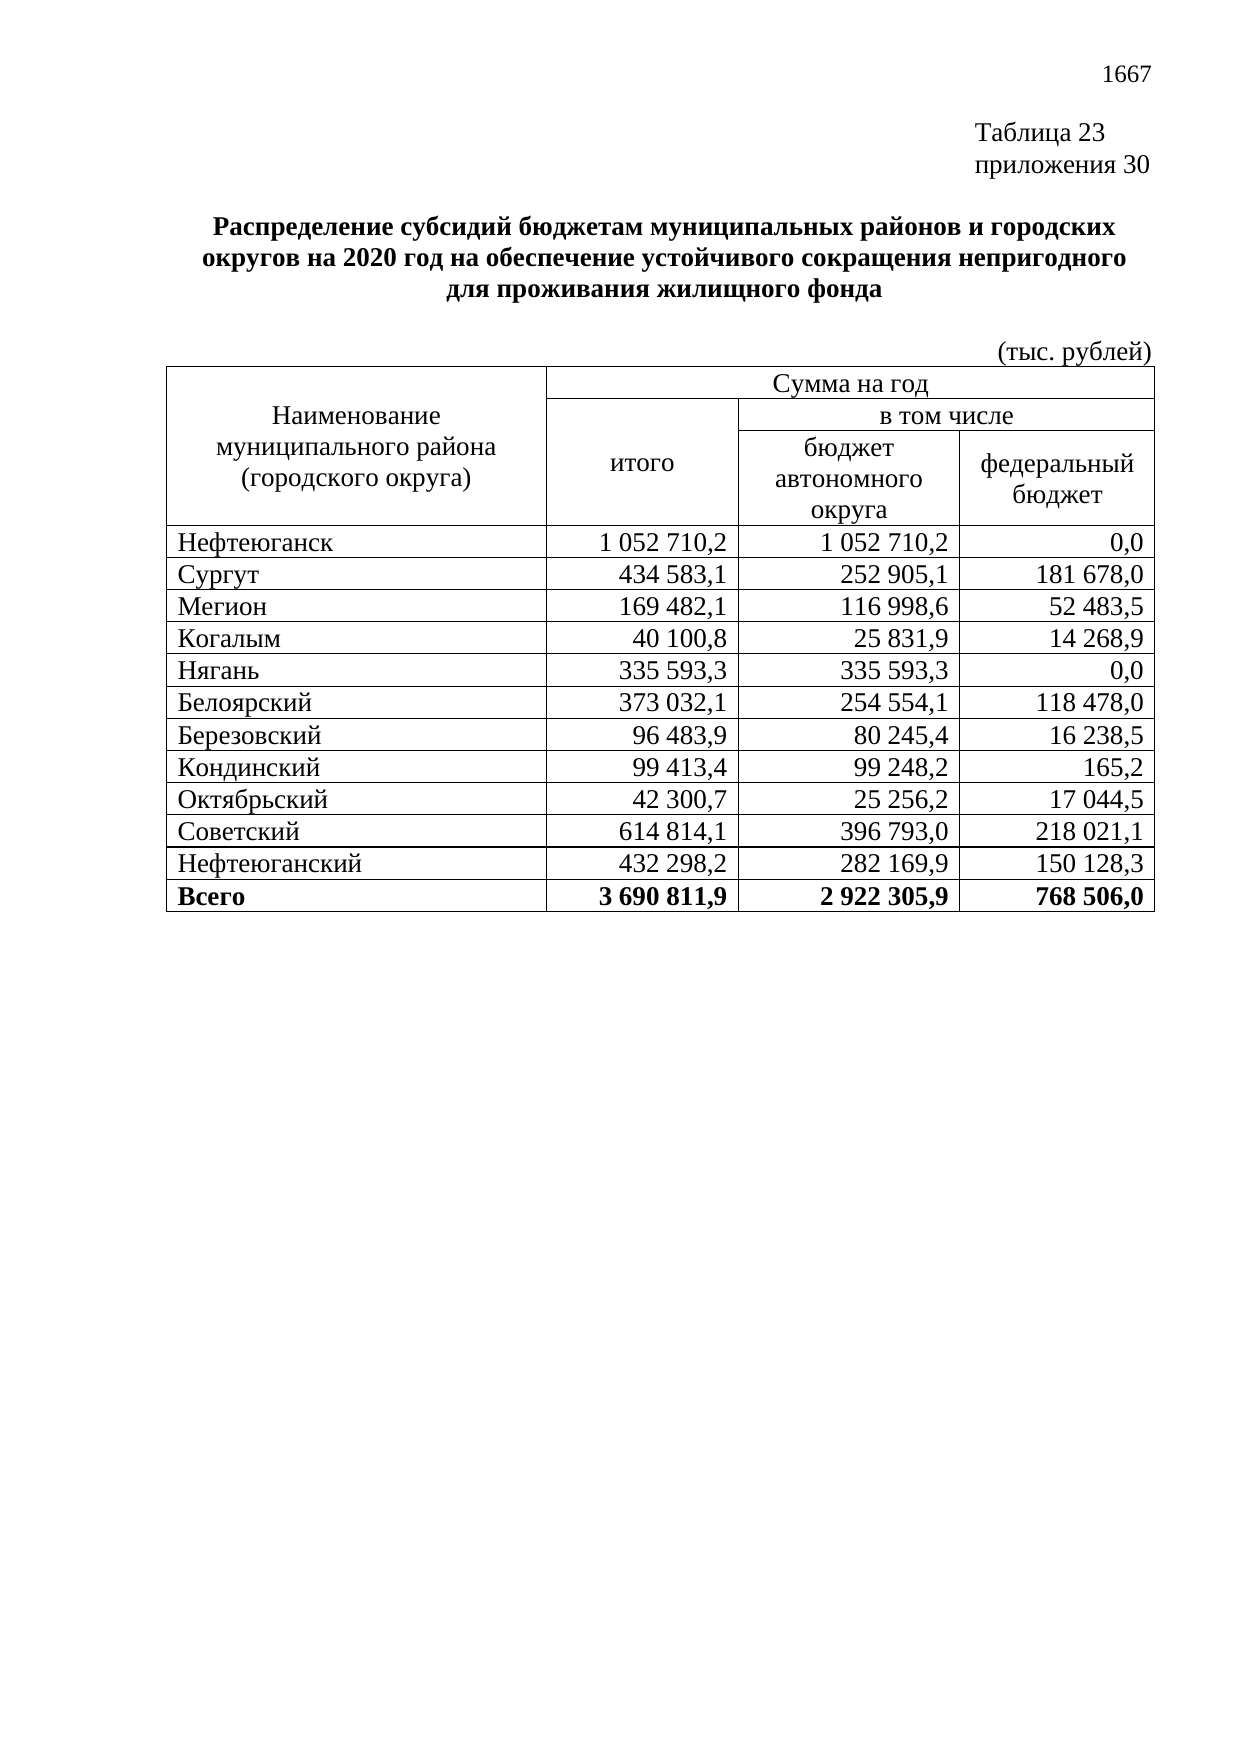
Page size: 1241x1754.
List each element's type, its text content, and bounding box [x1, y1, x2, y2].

table_cell 42 300,7 [547, 783, 738, 814]
table_cell 96 483,9 [547, 719, 738, 750]
table_cell 432 298,2 [547, 848, 738, 879]
table_cell 434 583,1 [547, 558, 738, 589]
table_cell 99 248,2 [739, 751, 959, 782]
table_cell 80 245,4 [739, 719, 959, 750]
table_cell Нефтеюганский [167, 848, 546, 879]
table_cell 17 044,5 [960, 783, 1154, 814]
table_cell 0,0 [960, 654, 1154, 686]
table_cell итого [547, 399, 738, 524]
table_cell 99 413,4 [547, 751, 738, 782]
text (тыс. рублей) [177, 334, 1152, 366]
table_cell 614 814,1 [547, 815, 738, 846]
table_cell 218 021,1 [960, 815, 1154, 846]
table_header Сумма на год [547, 367, 1154, 398]
table_cell 150 128,3 [960, 848, 1154, 879]
table_cell Октябрьский [167, 783, 546, 814]
table_cell 3 690 811,9 [547, 880, 738, 911]
table_cell 118 478,0 [960, 687, 1154, 718]
table_cell 25 831,9 [739, 622, 959, 653]
table_cell 116 998,6 [739, 590, 959, 621]
table_cell 1 052 710,2 [547, 526, 738, 557]
table_cell Белоярский [167, 687, 546, 718]
table_cell 14 268,9 [960, 622, 1154, 653]
table_cell 254 554,1 [739, 687, 959, 718]
table_cell федеральный бюджет [960, 431, 1154, 524]
table_cell Мегион [167, 590, 546, 621]
text Распределение субсидий бюджетам муниципальных районов и городских округов на 2020 год на обеспечение устойчивого сокращения непригодного для проживания жилищного фонда [177, 210, 1152, 303]
table_cell 1 052 710,2 [739, 526, 959, 557]
table_cell 252 905,1 [739, 558, 959, 589]
table_cell 16 238,5 [960, 719, 1154, 750]
table_cell Березовский [167, 719, 546, 750]
table_cell 40 100,8 [547, 622, 738, 653]
table_cell 335 593,3 [739, 654, 959, 686]
table_cell 768 506,0 [960, 880, 1154, 911]
table_cell 373 032,1 [547, 687, 738, 718]
table_cell 2 922 305,9 [739, 880, 959, 911]
table_cell 282 169,9 [739, 848, 959, 879]
table_cell 335 593,3 [547, 654, 738, 686]
table_cell 396 793,0 [739, 815, 959, 846]
table_cell Советский [167, 815, 546, 846]
table_cell Сургут [167, 558, 546, 589]
table_cell Кондинский [167, 751, 546, 782]
table_cell Нефтеюганск [167, 526, 546, 557]
table_cell Когалым [167, 622, 546, 653]
table_header Наименование муниципального района (городского округа) [167, 367, 546, 524]
table_cell 0,0 [960, 526, 1154, 557]
table_cell Нягань [167, 654, 546, 686]
table_cell Всего [167, 880, 546, 911]
text Таблица 23 [974, 117, 1152, 148]
table_cell 181 678,0 [960, 558, 1154, 589]
table_cell в том числе [739, 399, 1154, 430]
table_cell 52 483,5 [960, 590, 1154, 621]
table_cell 25 256,2 [739, 783, 959, 814]
table_cell бюджет автономного округа [739, 431, 959, 524]
table_cell 169 482,1 [547, 590, 738, 621]
text приложения 30 [974, 148, 1152, 179]
table_cell 165,2 [960, 751, 1154, 782]
